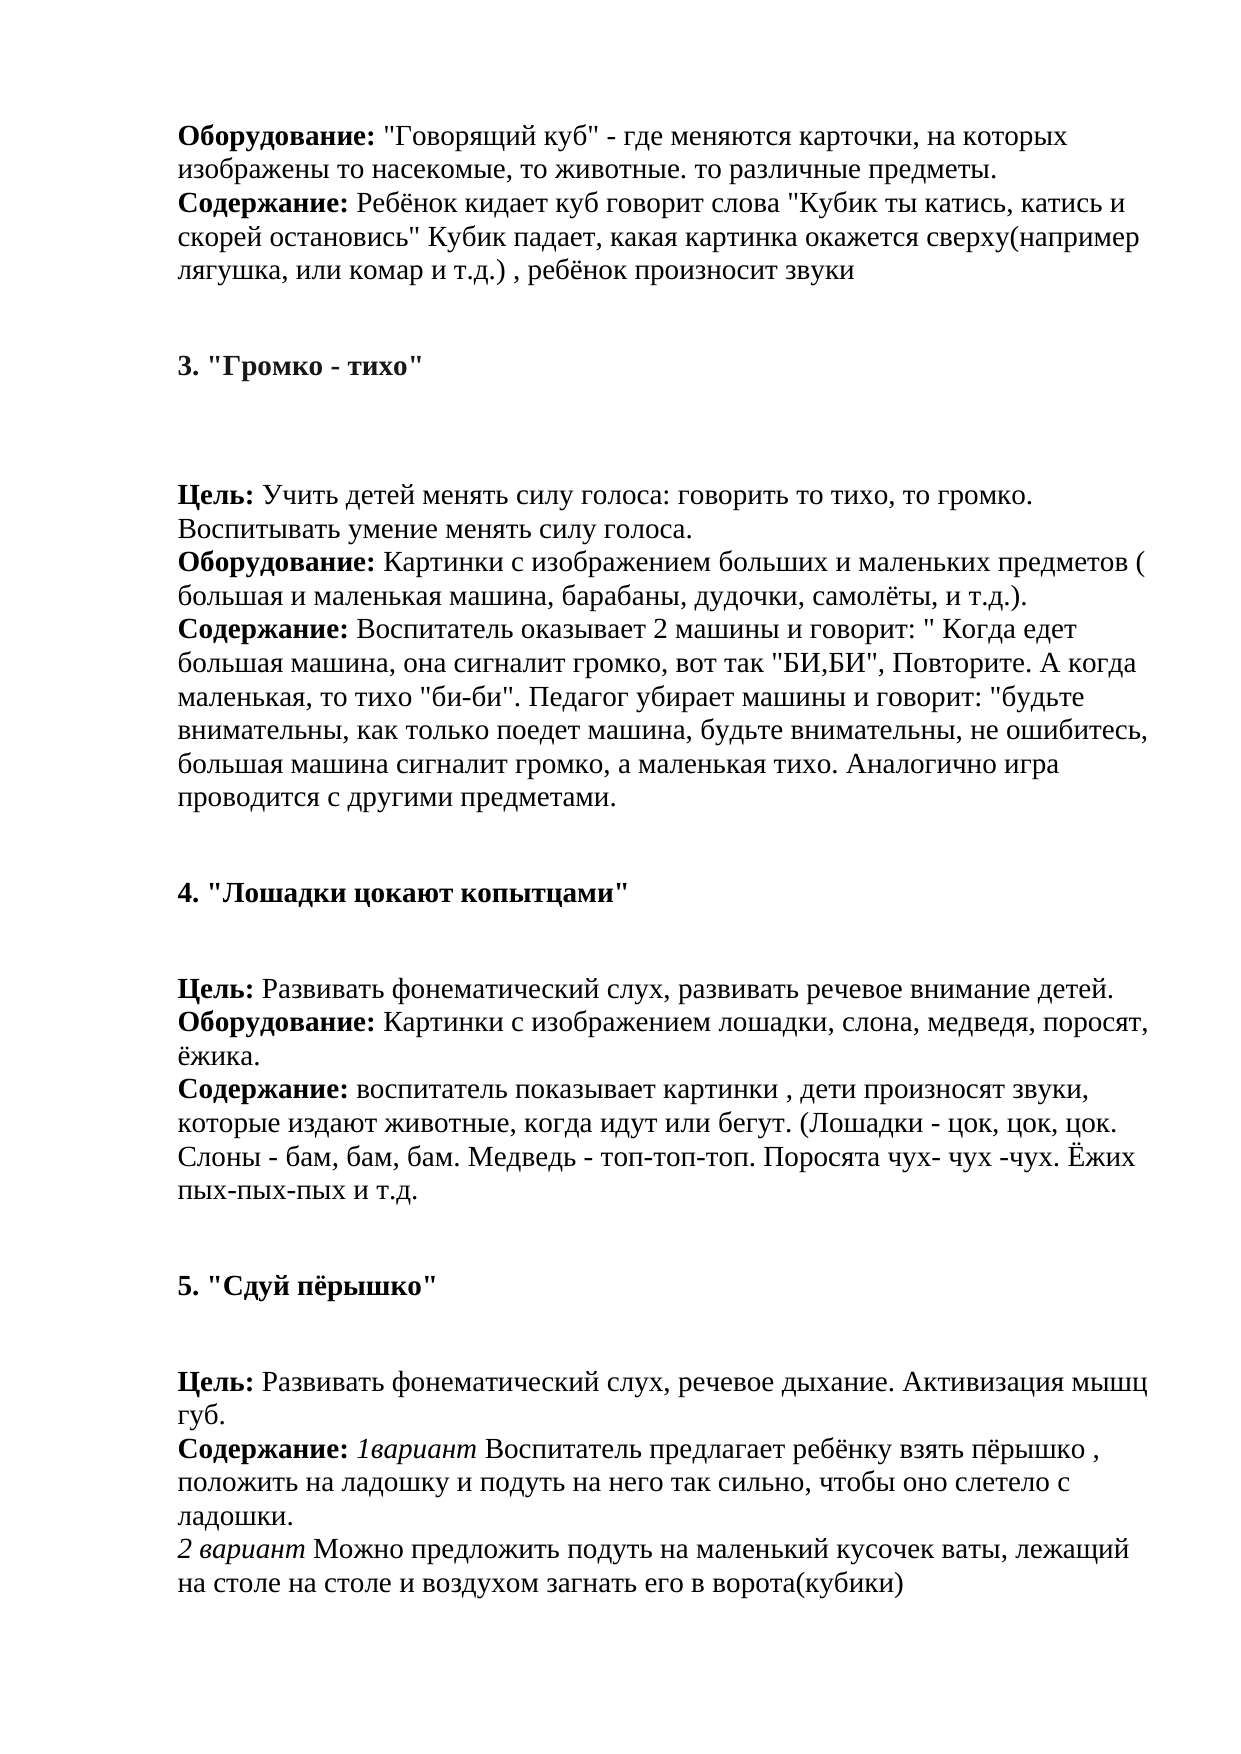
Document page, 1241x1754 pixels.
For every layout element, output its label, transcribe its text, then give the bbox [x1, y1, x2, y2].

text Оборудование: Картинки с изображением лошадки, слона, медведя, поросят, ёжика. [177, 1004, 1152, 1072]
text Оборудование: Картинки с изображением больших и маленьких предметов ( большая и маленькая машина, барабаны, дудочки, самолёты, и т.д.). [177, 544, 1152, 612]
text Цель: Развивать фонематический слух, развивать речевое внимание детей. [177, 971, 1152, 1004]
text Цель: Развивать фонематический слух, речевое дыхание. Активизация мышц губ. [177, 1364, 1152, 1431]
text 3. "Громко - тихо" [177, 348, 1152, 382]
text Оборудование: "Говорящий куб" - где меняются карточки, на которых изображены то насекомые, то животные. то различные предметы. [177, 118, 1152, 185]
text Содержание: Ребёнок кидает куб говорит слова "Кубик ты катись, катись и скорей остановись" Кубик падает, какая картинка окажется сверху(например лягушка, или комар и т.д.) , ребёнок произносит звуки [177, 185, 1152, 348]
text 5. "Сдуй пёрышко" [177, 1268, 1152, 1364]
text Содержание: воспитатель показывает картинки , дети произносят звуки, которые издают животные, когда идут или бегут. (Лошадки - цок, цок, цок. Слоны - бам, бам, бам. Медведь - топ-топ-топ. Поросята чух- чух -чух. Ёжих пых-пых-пых и т.д. [177, 1072, 1152, 1268]
text Содержание: 1вариант Воспитатель предлагает ребёнку взять пёрышко , положить на ладошку и подуть на него так сильно, чтобы оно слетело с ладошки. [177, 1431, 1152, 1532]
text Содержание: Воспитатель оказывает 2 машины и говорит: " Когда едет большая машина, она сигналит громко, вот так "БИ,БИ", Повторите. А когда маленькая, то тихо "би-би". Педагог убирает машины и говорит: "будьте внимательны, как только поедет машина, будьте внимательны, не ошибитесь, большая машина сигналит громко, а маленькая тихо. Аналогично игра проводится с другими предметами. [177, 612, 1152, 875]
text 2 вариант Можно предложить подуть на маленький кусочек ваты, лежащий на столе на столе и воздухом загнать его в ворота(кубики) [177, 1532, 1152, 1599]
text 4. "Лошадки цокают копытцами" [177, 875, 1152, 971]
text Цель: Учить детей менять силу голоса: говорить то тихо, то громко. Воспитывать умение менять силу голоса. [177, 477, 1152, 544]
